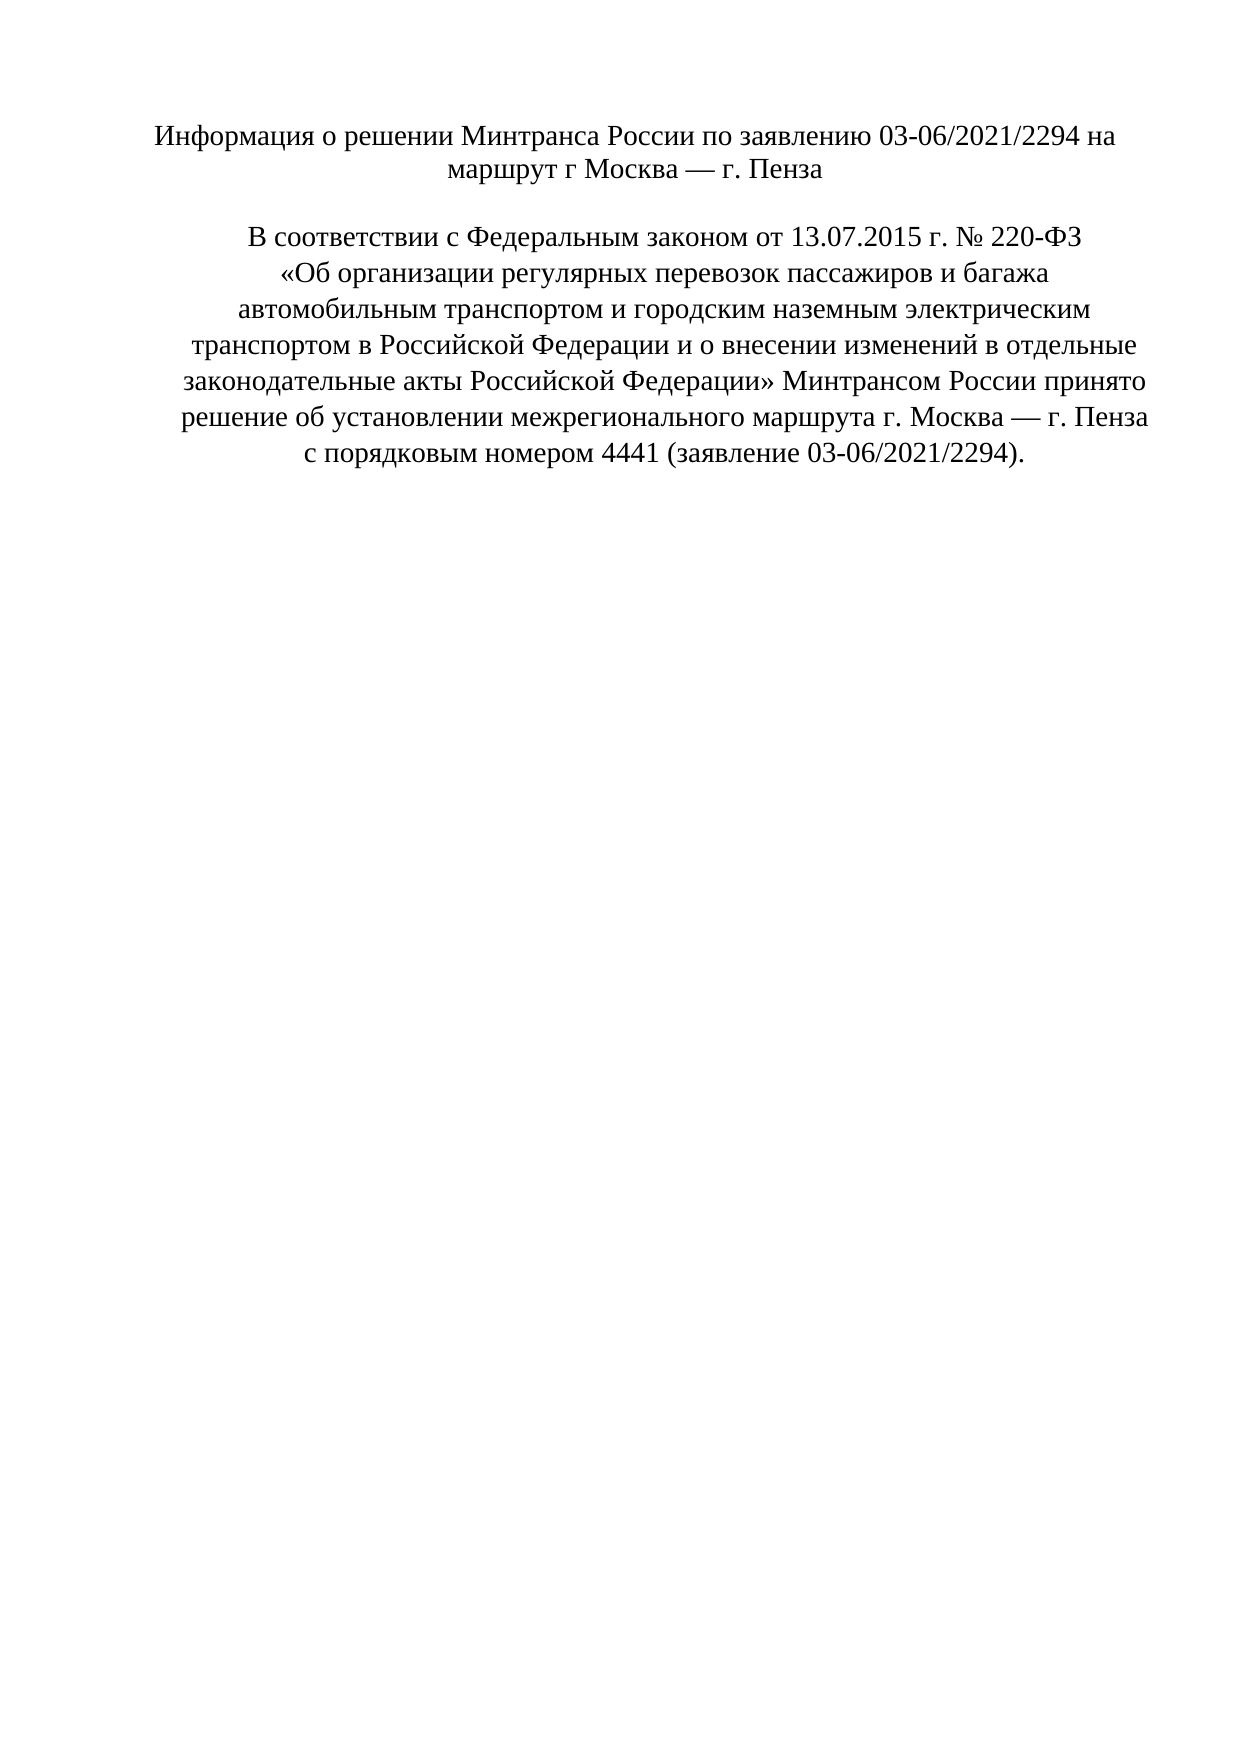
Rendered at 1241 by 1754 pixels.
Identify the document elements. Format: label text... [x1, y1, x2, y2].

text В соответствии с Федеральным законом от 13.07.2015 г. № 220-ФЗ «Об организации регулярных перевозок пассажиров и багажа автомобильным транспортом и городским наземным электрическим транспортом в Российской Федерации и о внесении изменений в отдельные законодательные акты Российской Федерации» Минтрансом России принято решение об установлении межрегионального маршрута г. Москва — г. Пенза с порядковым номером 4441 (заявление 03-06/2021/2294). [177, 219, 1152, 469]
text Информация о решении Минтранса России по заявлению 03-06/2021/2294 на маршрут г Москва — г. Пенза [118, 118, 1152, 185]
